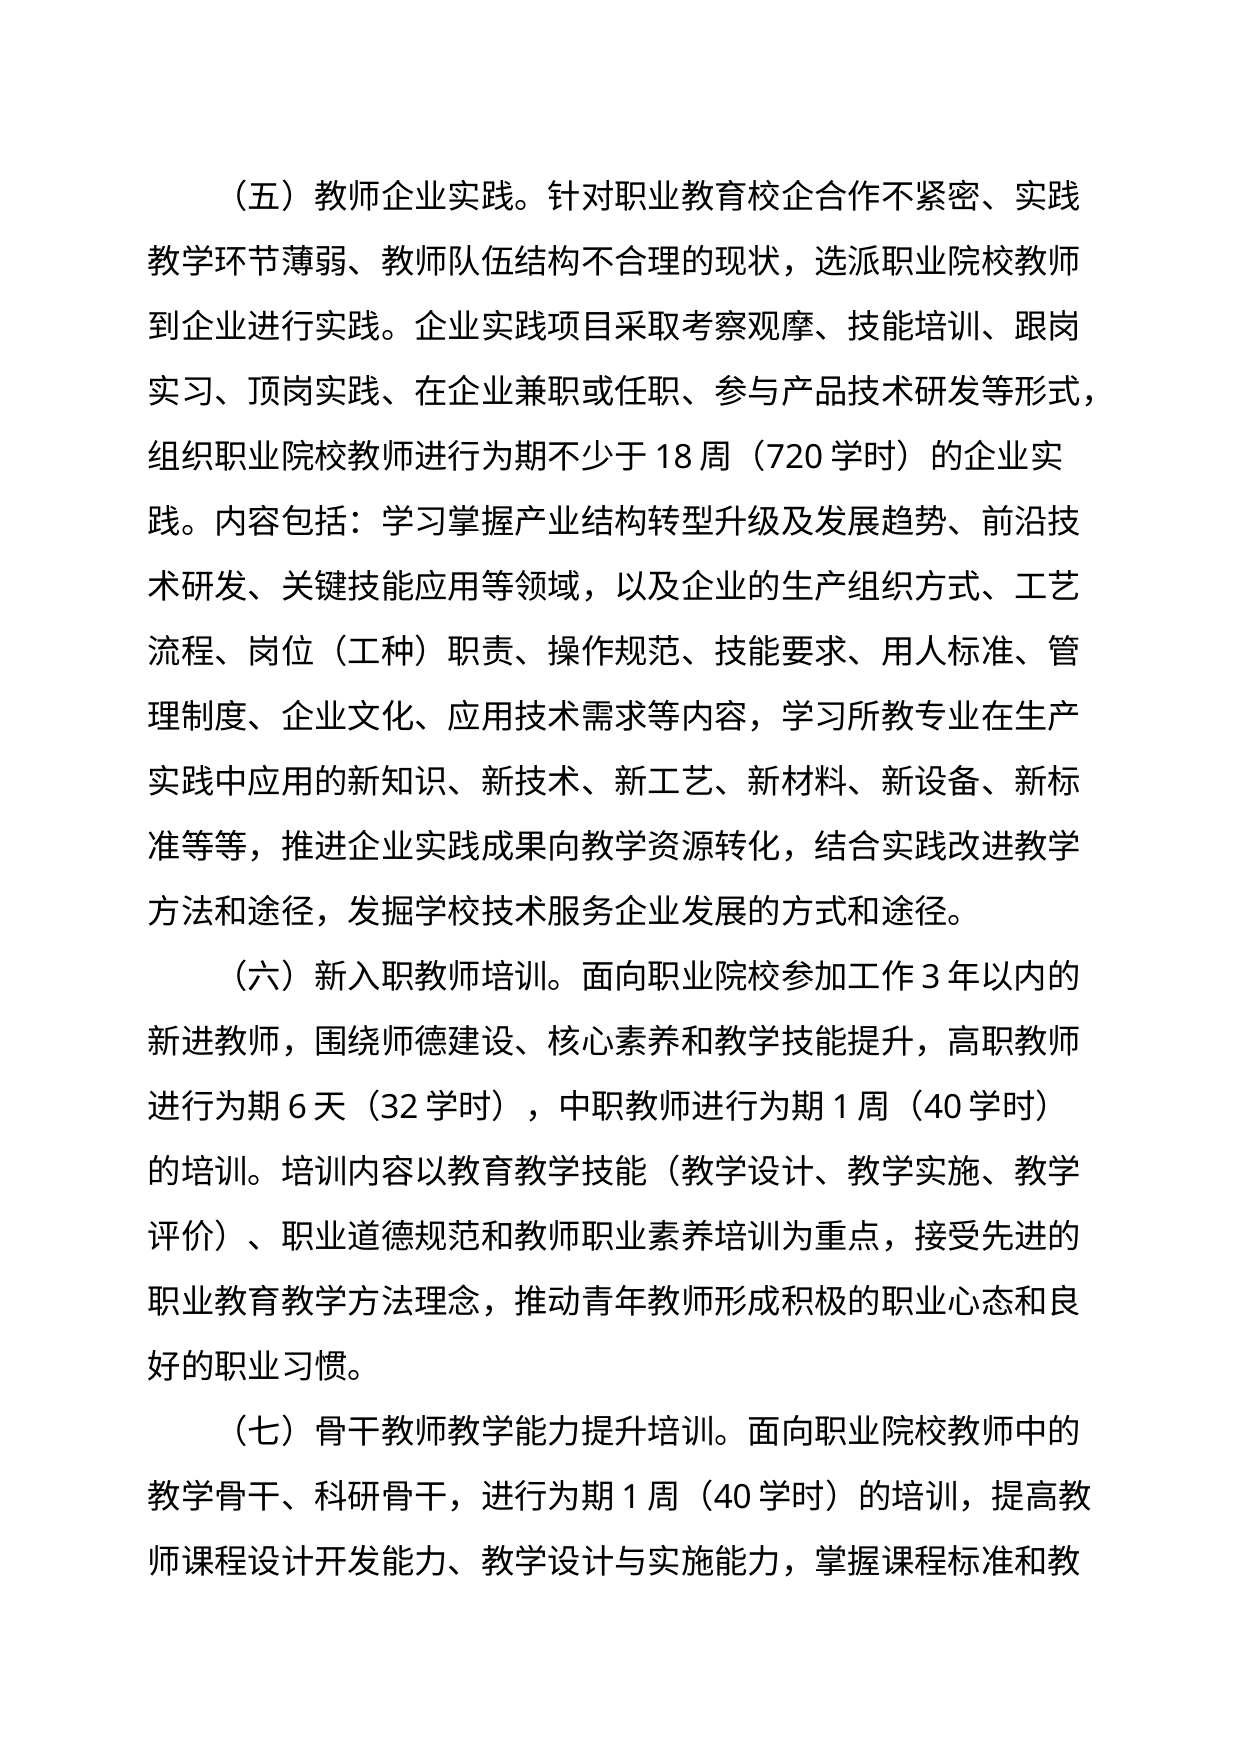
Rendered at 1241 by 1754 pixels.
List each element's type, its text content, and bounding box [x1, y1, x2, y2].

text （五）教师企业实践。针对职业教育校企合作不紧密、实践教学环节薄弱、教师队伍结构不合理的现状，选派职业院校教师到企业进行实践。企业实践项目采取考察观摩、技能培训、跟岗实习、顶岗实践、在企业兼职或任职、参与产品技术研发等形式，组织职业院校教师进行为期不少于18周（720学时）的企业实践。内容包括：学习掌握产业结构转型升级及发展趋势、前沿技术研发、关键技能应用等领域，以及企业的生产组织方式、工艺流程、岗位（工种）职责、操作规范、技能要求、用人标准、管理制度、企业文化、应用技术需求等内容，学习所教专业在生产实践中应用的新知识、新技术、新工艺、新材料、新设备、新标准等等，推进企业实践成果向教学资源转化，结合实践改进教学方法和途径，发掘学校技术服务企业发展的方式和途径。 [148, 162, 1092, 942]
text （六）新入职教师培训。面向职业院校参加工作3年以内的新进教师，围绕师德建设、核心素养和教学技能提升，高职教师进行为期6天（32学时），中职教师进行为期1周（40学时）的培训。培训内容以教育教学技能（教学设计、教学实施、教学评价）、职业道德规范和教师职业素养培训为重点，接受先进的职业教育教学方法理念，推动青年教师形成积极的职业心态和良好的职业习惯。 [148, 942, 1092, 1397]
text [148, 1397, 1092, 1592]
